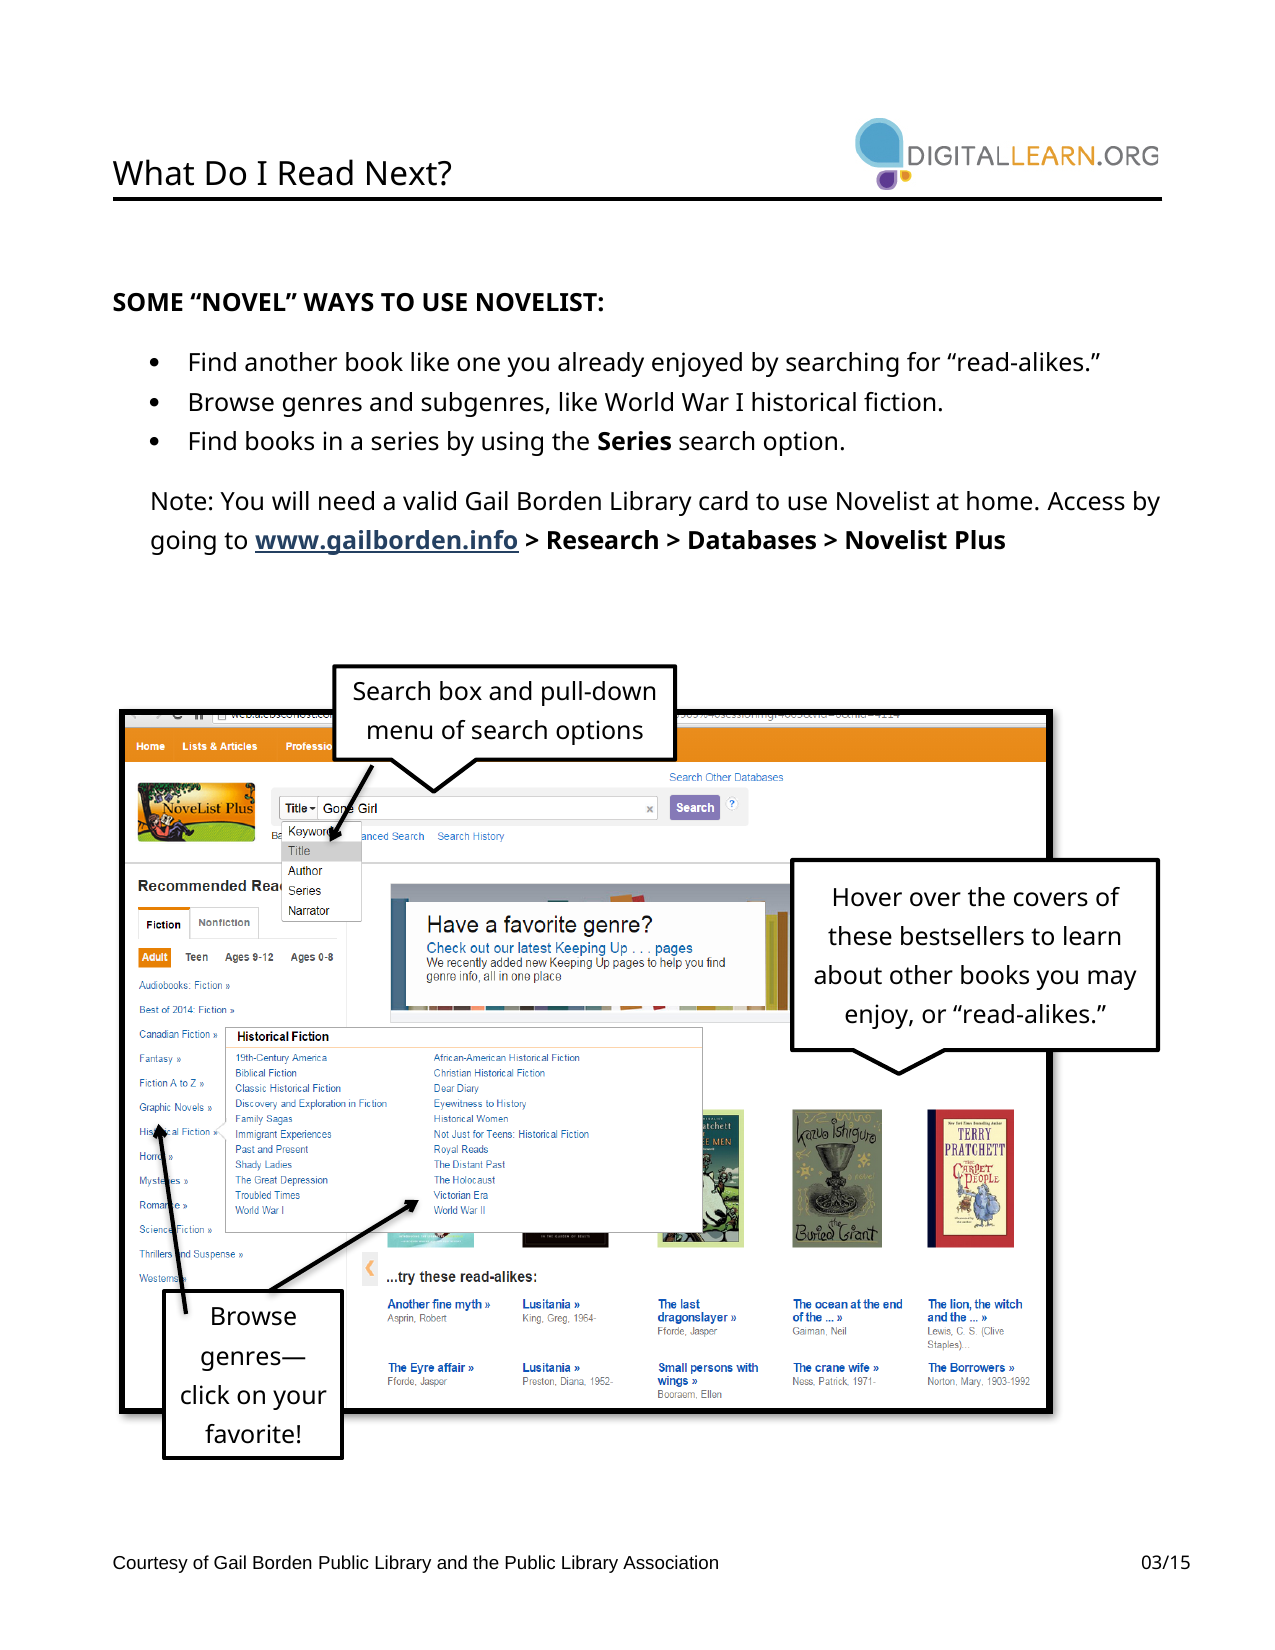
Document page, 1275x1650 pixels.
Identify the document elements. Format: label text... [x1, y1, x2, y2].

picture [855, 118, 1159, 190]
text What Do I Read Next? [112, 150, 1162, 201]
list Find books in a series by using the Series search option. [150, 423, 1162, 457]
text Note: You will need a valid Gail Borden Library card to use Novelist at home. Access by going to www.gailborden.info > Research > Databases > Novelist Plus [150, 483, 1162, 557]
list Browse genres and subgenres, like World War I historical fiction. [150, 384, 1162, 418]
list Find another book like one you already enjoyed by searching for “read-alikes.” [150, 345, 1162, 379]
picture [125, 715, 1046, 1408]
text SOME “NOVEL” WAYS TO USE NOVELIST: [112, 285, 1162, 319]
